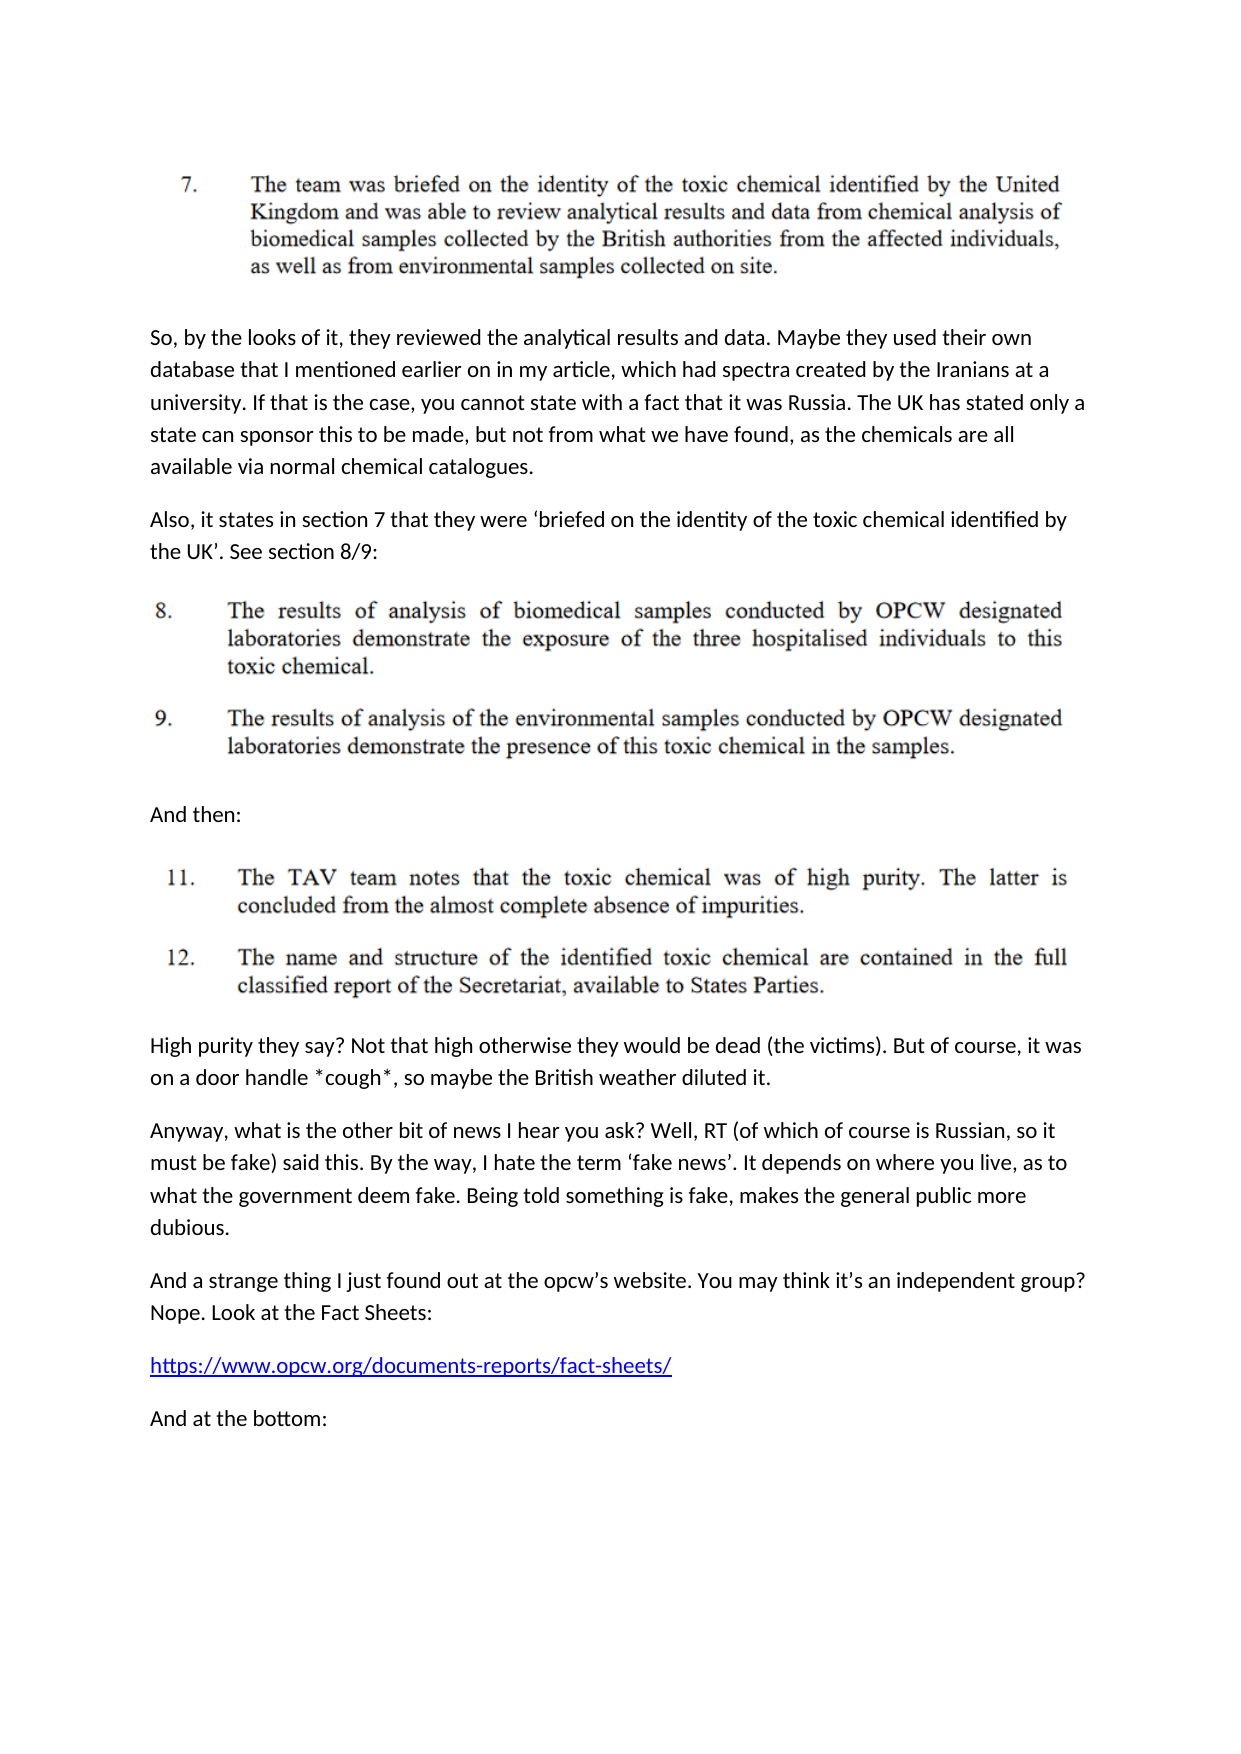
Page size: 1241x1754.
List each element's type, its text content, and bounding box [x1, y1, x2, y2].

text And at the bottom: [150, 1404, 1090, 1432]
text Also, it states in section 7 that they were ‘briefed on the identity of the toxic chemical identified by the UK’. See section 8/9: [150, 505, 1090, 565]
text And a strange thing I just found out at the opcw’s website. You may think it’s an independent group? Nope. Look at the Fact Sheets: [150, 1266, 1090, 1326]
text https://www.opcw.org/documents-reports/fact-sheets/ [150, 1351, 1090, 1379]
text Anyway, what is the other bit of news I hear you ask? Well, RT (of which of course is Russian, so it must be fake) said this. By the way, I hate the term ‘fake news’. It depends on where you live, as to what the government deem fake. Being told something is fake, makes the general public more dubious. [150, 1116, 1090, 1241]
picture [150, 150, 1091, 299]
text So, by the looks of it, they reviewed the analytical results and data. Maybe they used their own database that I mentioned earlier on in my article, which had spectra created by the Iranians at a university. If that is the case, you cannot state with a fact that it was Russia. The UK has stated only a state can sponsor this to be made, but not from what we have found, as the chemicals are all available via normal chemical catalogues. [150, 323, 1090, 480]
picture [150, 852, 1091, 1007]
text High purity they say? Not that high otherwise they would be dead (the victims). But of course, it was on a door handle *cough*, so maybe the British weather diluted it. [150, 1031, 1090, 1091]
text And then: [150, 800, 1090, 828]
picture [150, 590, 1091, 775]
